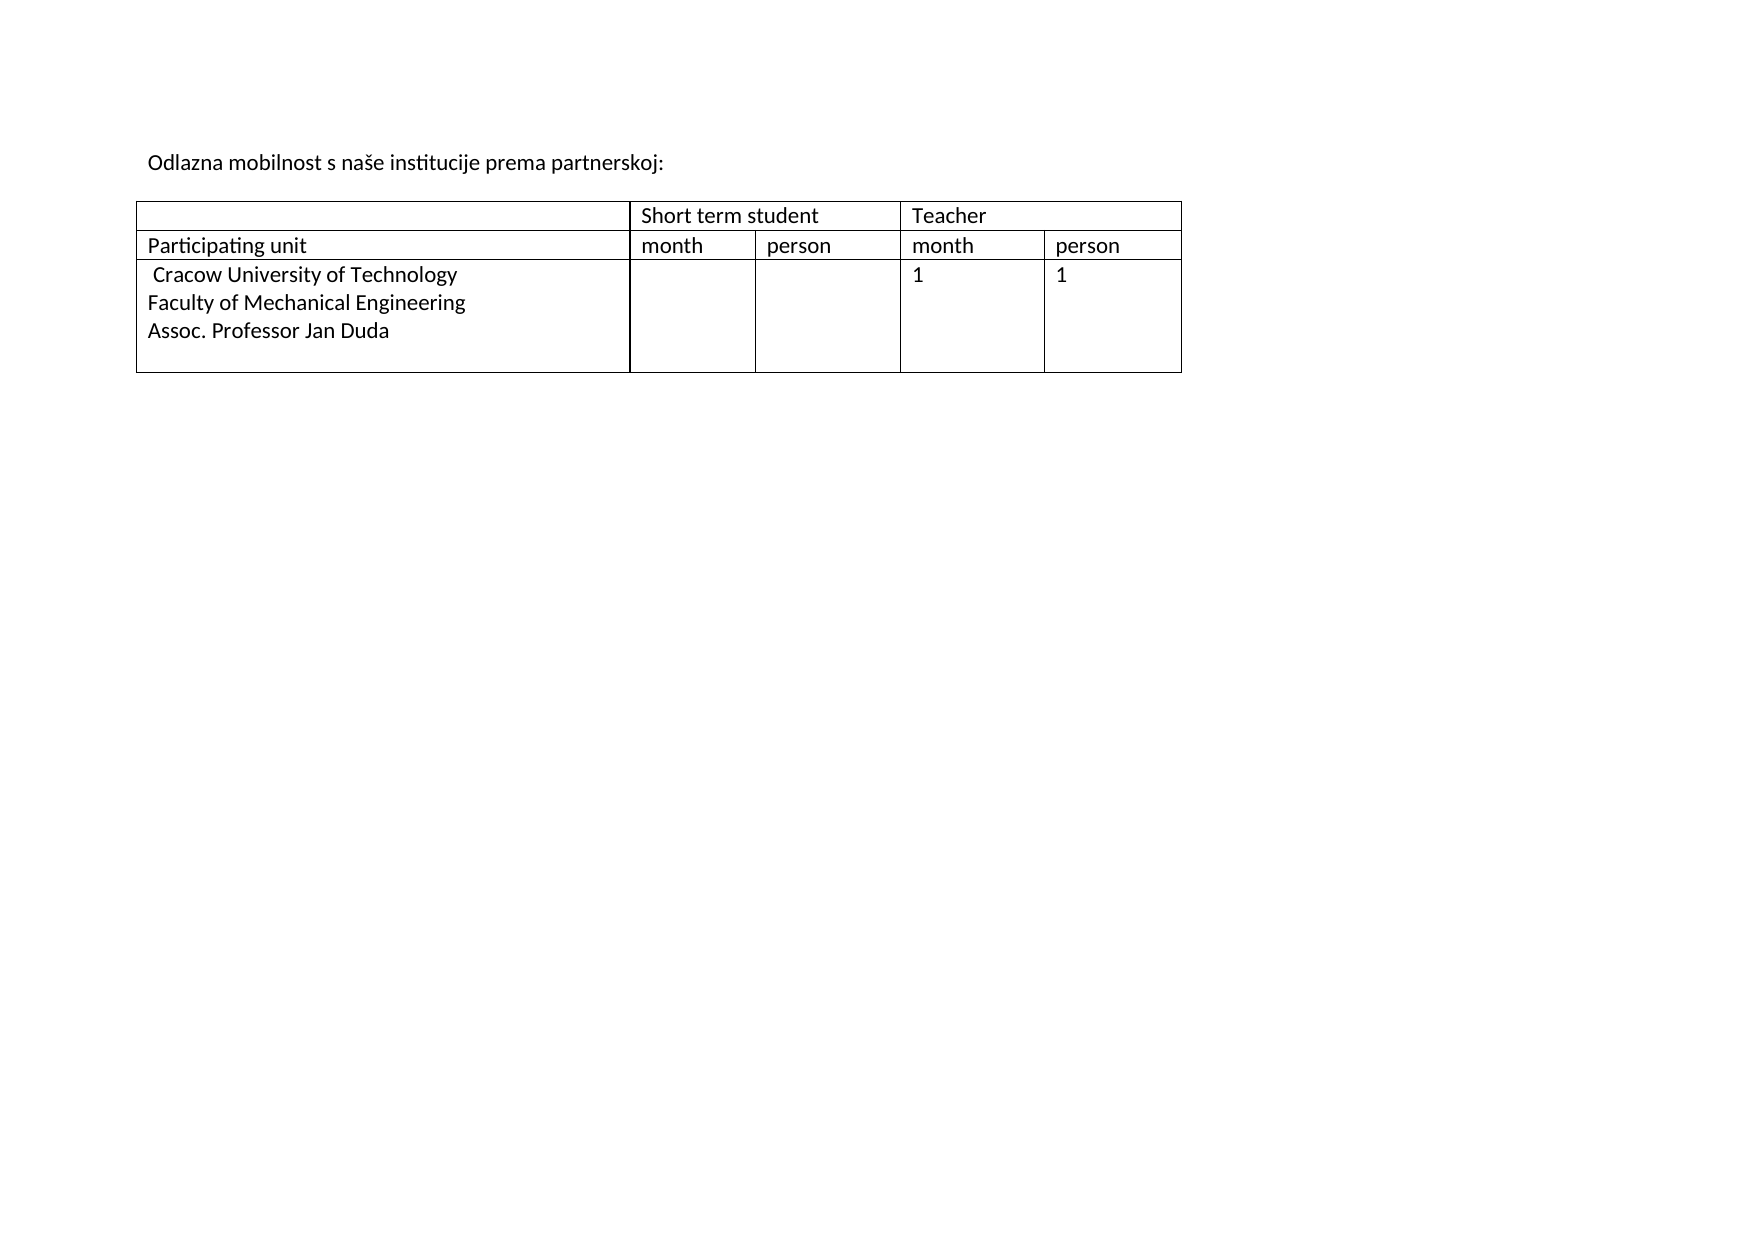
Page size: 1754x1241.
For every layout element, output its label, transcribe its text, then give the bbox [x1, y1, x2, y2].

text Odlazna mobilnost s naše institucije prema partnerskoj: [148, 148, 1606, 176]
table_cell Cracow University of Technology Faculty of Mechanical Engineering Assoc. Professor Jan Duda [137, 260, 629, 372]
table_cell person [1045, 231, 1181, 259]
table_cell [631, 260, 755, 372]
table_header [137, 202, 629, 230]
table_header Teacher [901, 202, 1181, 230]
table_cell month [901, 231, 1044, 259]
table_header Short term student [631, 202, 900, 230]
table_cell Participating unit [137, 231, 629, 259]
table_cell 1 [1045, 260, 1181, 372]
table_cell month [631, 231, 755, 259]
table_cell 1 [901, 260, 1044, 372]
table_cell person [756, 231, 900, 259]
table_cell [756, 260, 900, 372]
